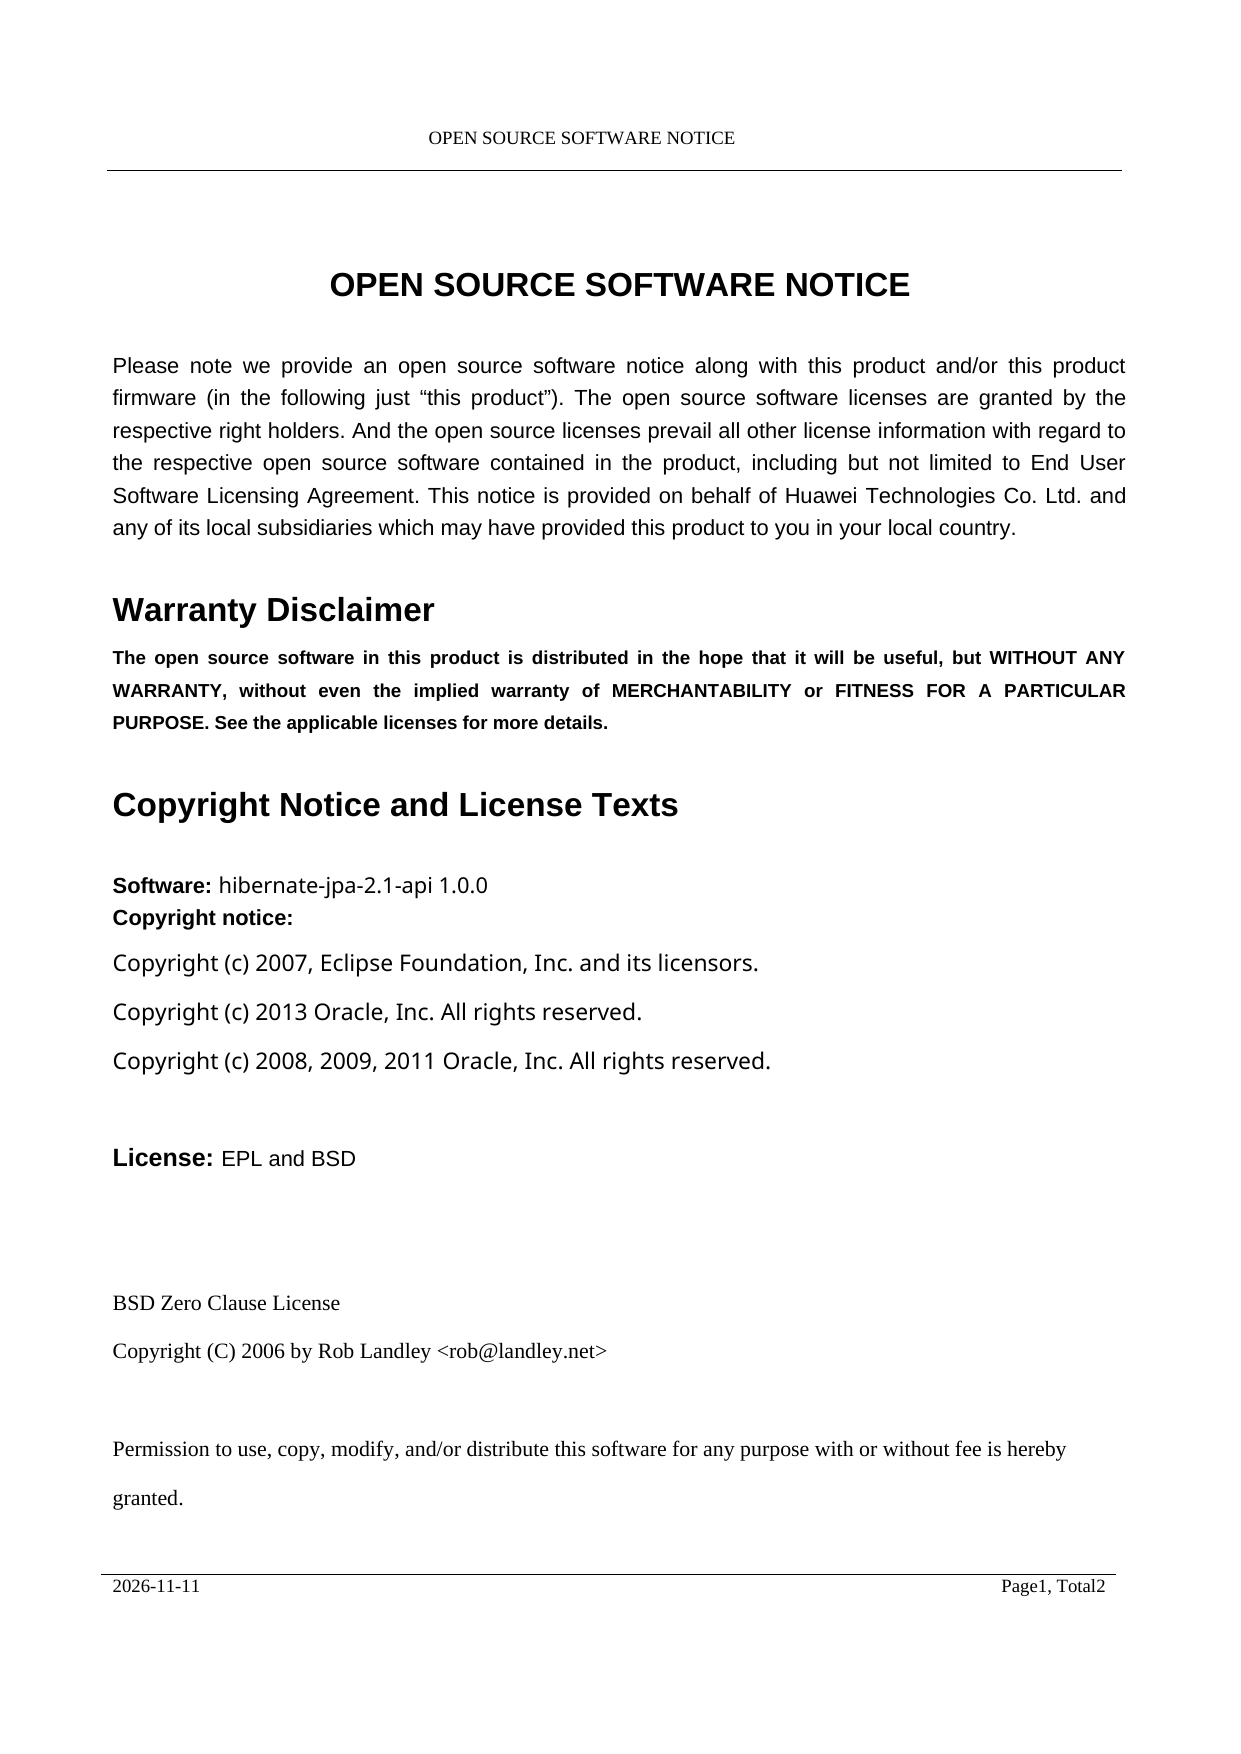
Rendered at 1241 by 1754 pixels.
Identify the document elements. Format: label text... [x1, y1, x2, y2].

text Copyright Notice and License Texts [112, 771, 1128, 836]
text The open source software in this product is distributed in the hope that it will be useful, but WITHOUT ANY WARRANTY, without even the implied warranty of MERCHANTABILITY or FITNESS FOR A PARTICULAR PURPOSE. See the applicable licenses for more details. [112, 641, 1128, 739]
text Copyright (c) 2007, Eclipse Foundation, Inc. and its licensors. Copyright (c) 2013 Oracle, Inc. All rights reserved. Copyright (c) 2008, 2009, 2011 Oracle, Inc. All rights reserved. [112, 947, 1128, 1125]
text License: EPL and BSD [112, 1142, 1128, 1174]
text OPEN SOURCE SOFTWARE NOTICE [112, 251, 1128, 316]
text Software: hibernate-jpa-2.1-api 1.0.0 [112, 869, 1128, 901]
text Please note we provide an open source software notice along with this product and/or this product firmware (in the following just “this product”). The open source software licenses are granted by the respective right holders. And the open source licenses prevail all other license information with regard to the respective open source software contained in the product, including but not limited to End User Software Licensing Agreement. This notice is provided on behalf of Huawei Technologies Co. Ltd. and any of its local subsidiaries which may have provided this product to you in your local country. [112, 349, 1128, 544]
text Copyright notice: [112, 901, 1128, 934]
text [112, 1188, 1128, 1513]
text Warranty Disclaimer [112, 576, 1128, 641]
